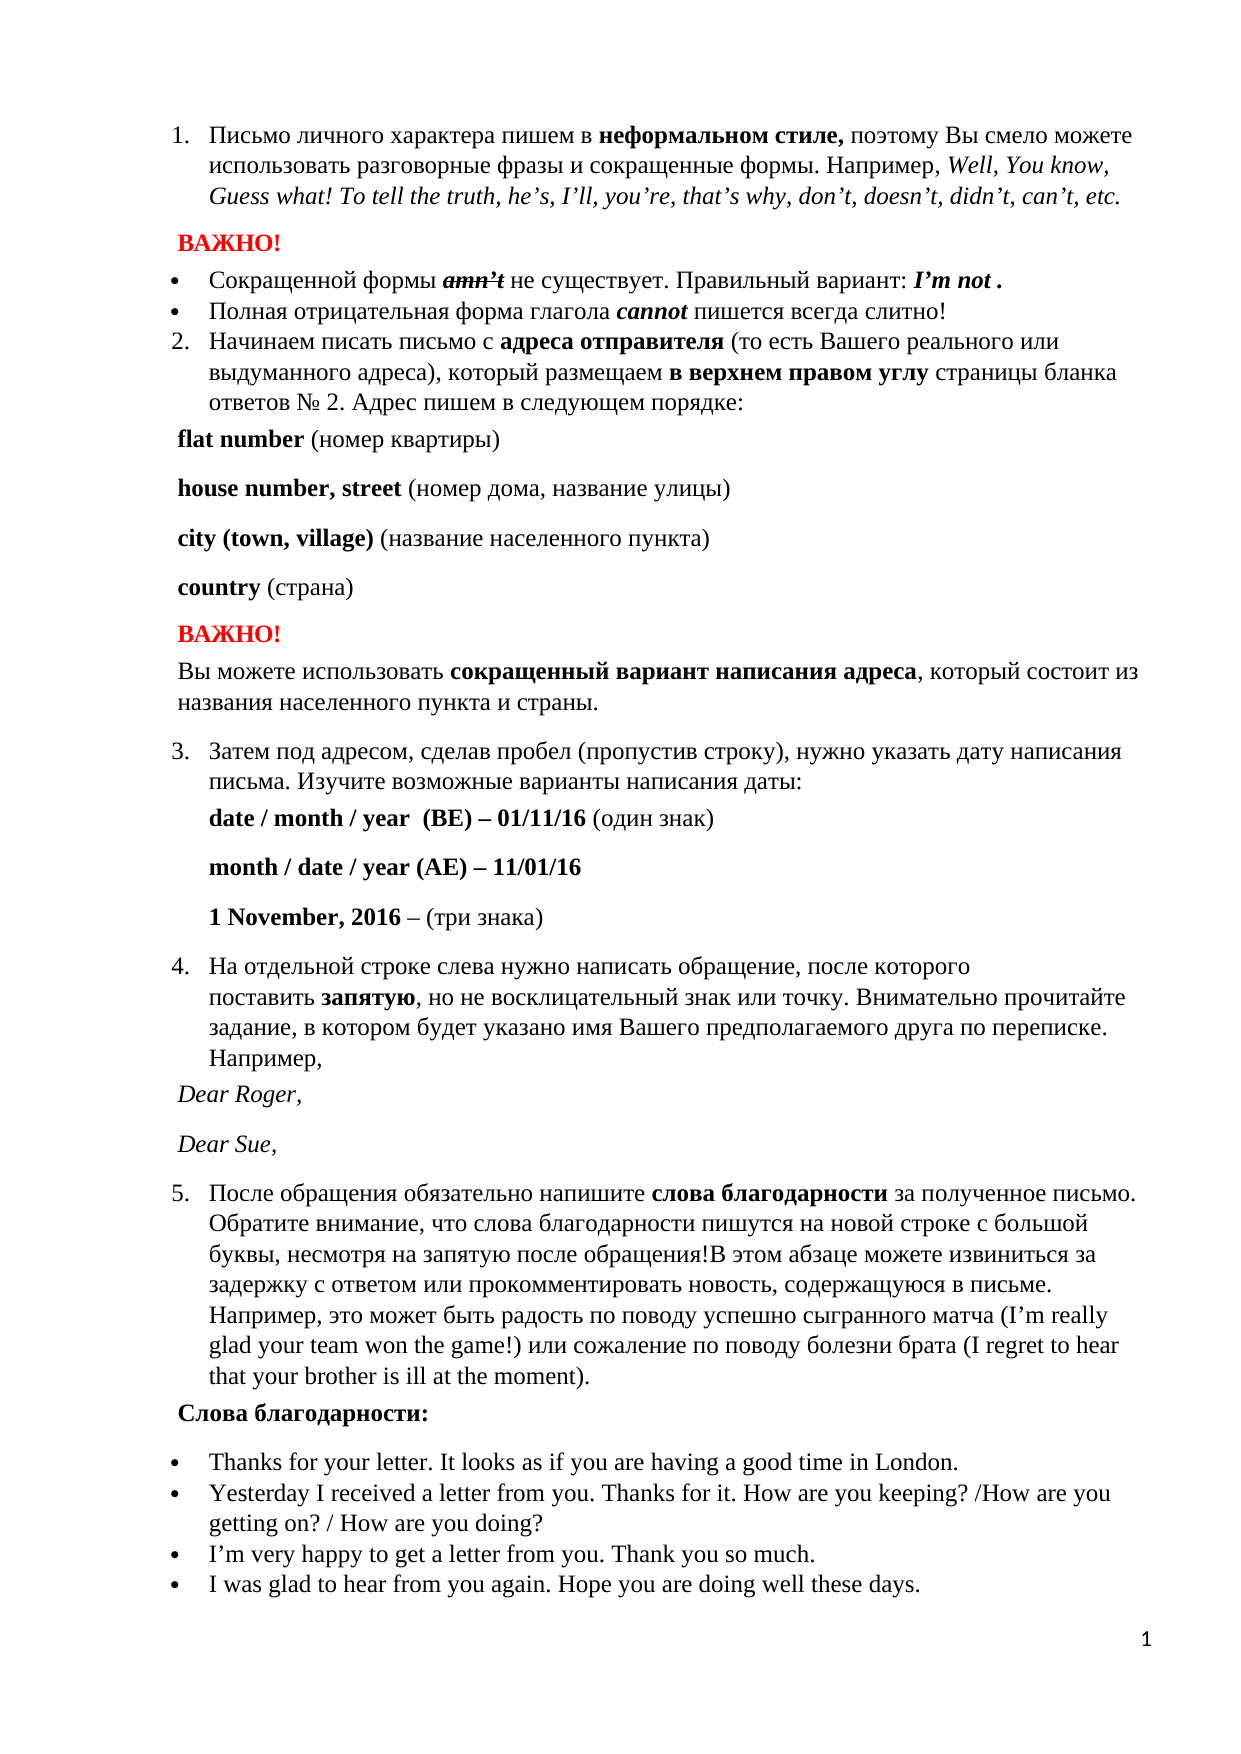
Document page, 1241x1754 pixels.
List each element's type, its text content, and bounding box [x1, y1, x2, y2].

text month / date / year (AE) – 11/01/16 [177, 851, 1152, 881]
text 1 November, 2016 – (три знака) [177, 900, 1152, 931]
list На отдельной строке слева нужно написать обращение, после которого поставить запятую, но не восклицательный знак или точку. Внимательно прочитайте задание, в котором будет указано имя Вашего предполагаемого друга по переписке. Например, [171, 949, 1152, 1071]
list I was glad to hear from you again. Hope you are doing well these days. [171, 1567, 1152, 1598]
text date / month / year (BE) – 01/11/16 (один знак) [177, 801, 1152, 832]
text house number, street (номер дома, название улицы) [177, 472, 1152, 502]
list Начинаем писать письмо с адреса отправителя (то есть Вашего реального или выдуманного адреса), который размещаем в верхнем правом углу страницы бланка ответов № 2. Адрес пишем в следующем порядке: [171, 324, 1152, 416]
text flat number (номер квартиры) [177, 422, 1152, 453]
list Yesterday I received a letter from you. Thanks for it. How are you keeping? /How are you getting on? / How are you doing? [171, 1476, 1152, 1537]
text Вы можете использовать сокращенный вариант написания адреса, который состоит из названия населенного пункта и страны. [177, 654, 1152, 715]
text Dear Sue, [177, 1127, 1152, 1157]
text city (town, village) (название населенного пункта) [177, 521, 1152, 551]
text country (страна) [177, 570, 1152, 601]
text ВАЖНО! [177, 228, 1152, 257]
text Dear Roger, [177, 1078, 1152, 1108]
text Слова благодарности: [177, 1396, 1152, 1427]
list Полная отрицательная форма глагола cannot пишется всегда слитно! [171, 294, 1152, 324]
text ВАЖНО! [177, 619, 1152, 648]
list Затем под адресом, сделав пробел (пропустив строку), нужно указать дату написания письма. Изучите возможные варианты написания даты: [171, 734, 1152, 795]
list I’m very happy to get a letter from you. Thank you so much. [171, 1537, 1152, 1567]
list После обращения обязательно напишите слова благодарности за полученное письмо. Обратите внимание, что слова благодарности пишутся на новой строке с большой буквы, несмотря на запятую после обращения!В этом абзаце можете извиниться за задержку с ответом или прокомментировать новость, содержащуюся в письме. Например, это может быть радость по поводу успешно сыгранного матча (I’m really glad your team won the game!) или сожаление по поводу болезни брата (I regret to hear that your brother is ill at the moment). [171, 1176, 1152, 1390]
list Thanks for your letter. It looks as if you are having a good time in London. [171, 1445, 1152, 1476]
list Сокращенной формы amn’t не существует. Правильный вариант: I’m not . [171, 263, 1152, 294]
list Письмо личного характера пишем в неформальном стиле, поэтому Вы смело можете использовать разговорные фразы и сокращенные формы. Например, Well, You know, Guess what! To tell the truth, he’s, I’ll, you’re, that’s why, don’t, doesn’t, didn’t, can’t, etc. [171, 118, 1152, 210]
